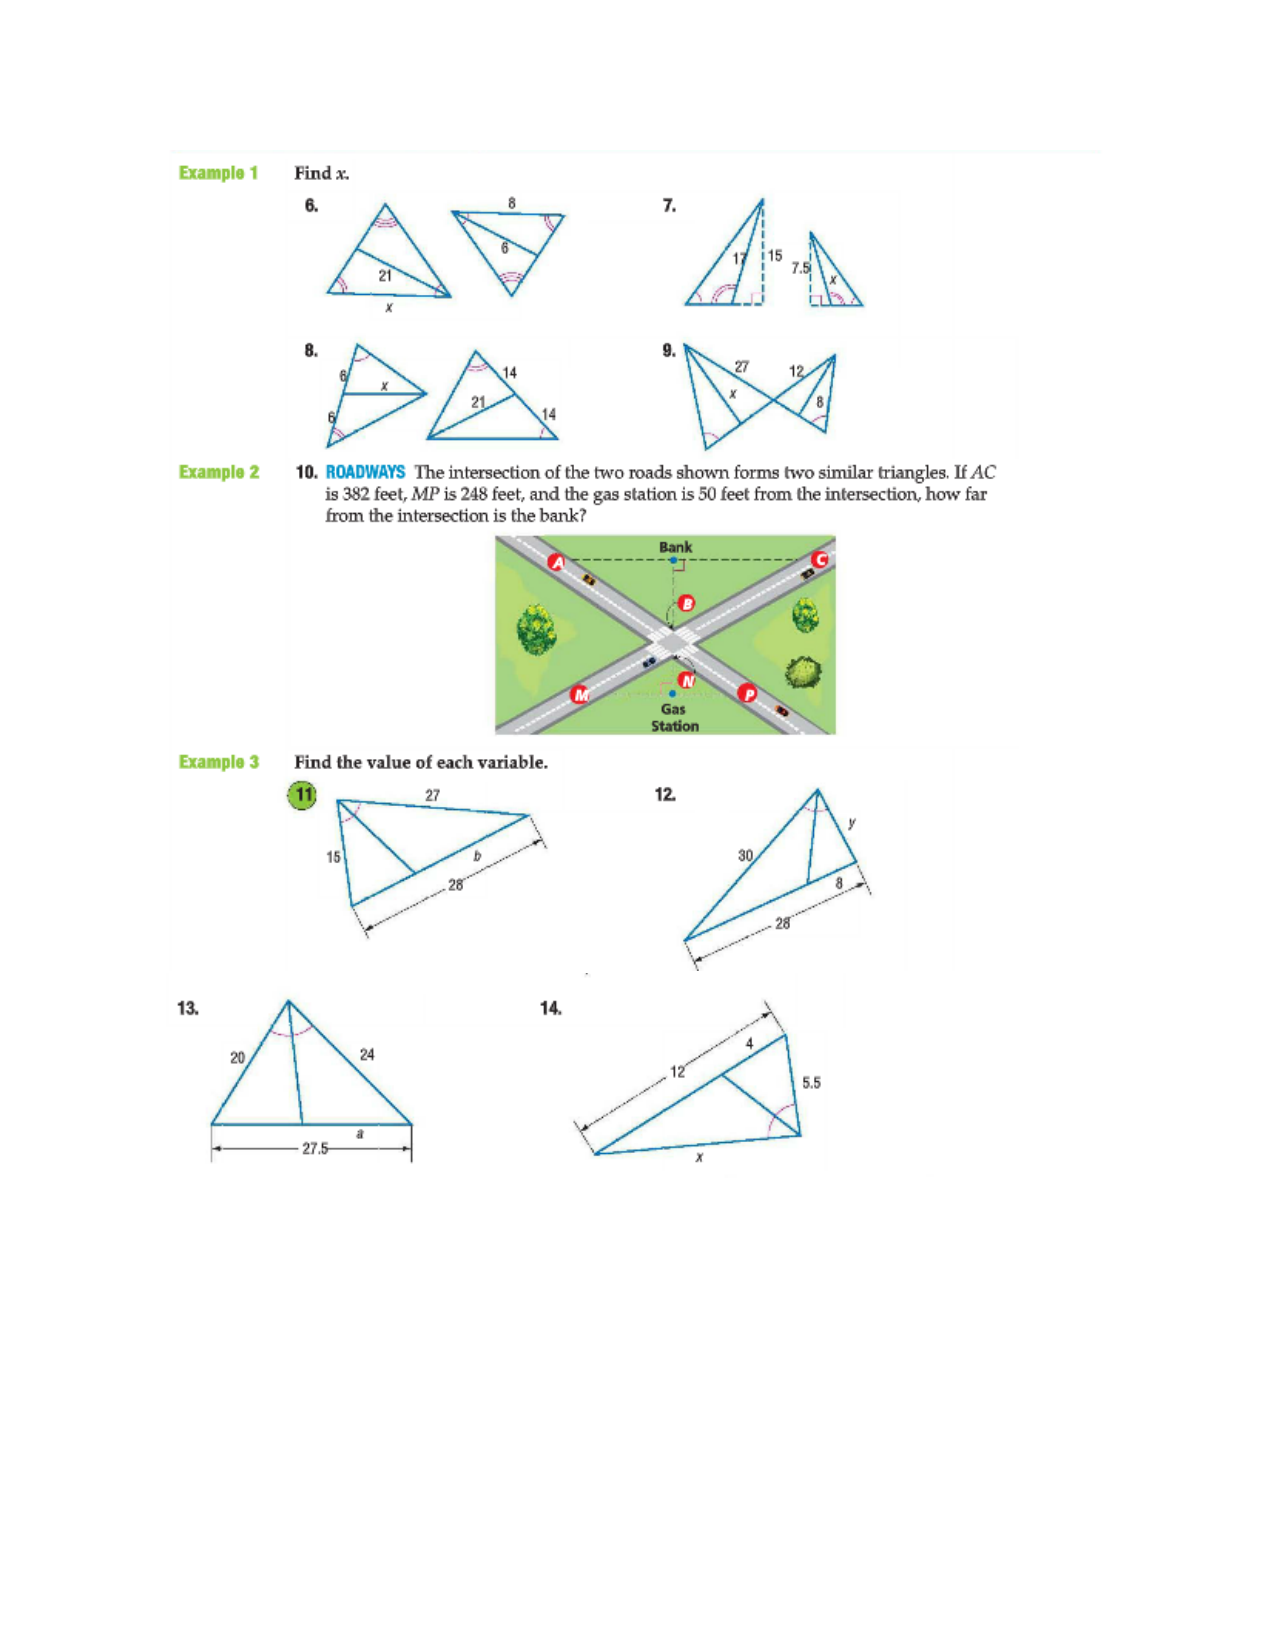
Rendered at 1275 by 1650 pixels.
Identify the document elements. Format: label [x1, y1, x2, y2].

picture [150, 973, 935, 1178]
picture [150, 150, 1125, 971]
